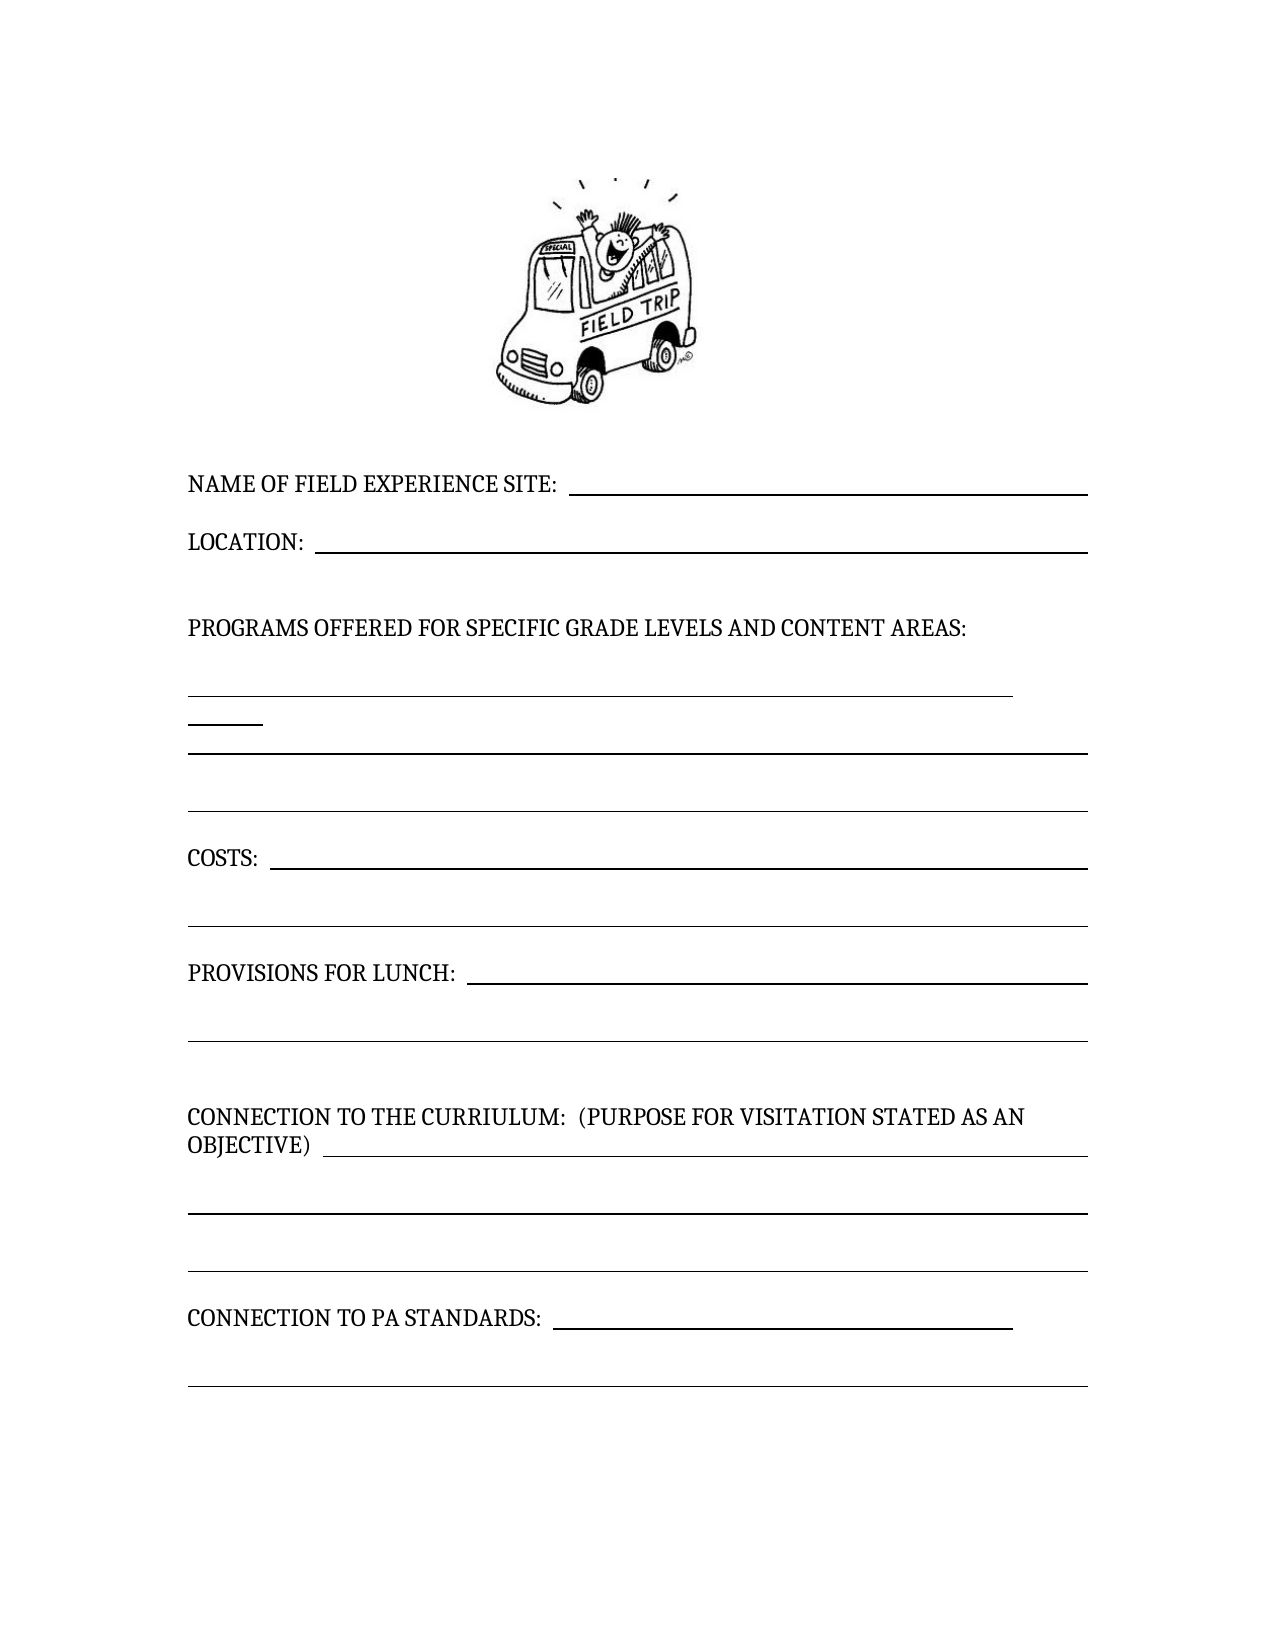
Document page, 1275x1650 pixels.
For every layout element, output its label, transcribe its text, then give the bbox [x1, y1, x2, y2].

text NAME OF FIELD EXPERIENCE SITE: [187, 470, 1087, 499]
text CONNECTION TO THE CURRIULUM: (PURPOSE FOR VISITATION STATED AS AN OBJECTIVE) [187, 1103, 1087, 1160]
text PROGRAMS OFFERED FOR SPECIFIC GRADE LEVELS AND CONTENT AREAS: [187, 614, 1087, 643]
text CONNECTION TO PA STANDARDS: [187, 1304, 1087, 1333]
text PROVISIONS FOR LUNCH: [187, 959, 1087, 988]
text COSTS: [187, 844, 1087, 873]
picture [487, 178, 709, 413]
text LOCATION: [187, 528, 1087, 556]
